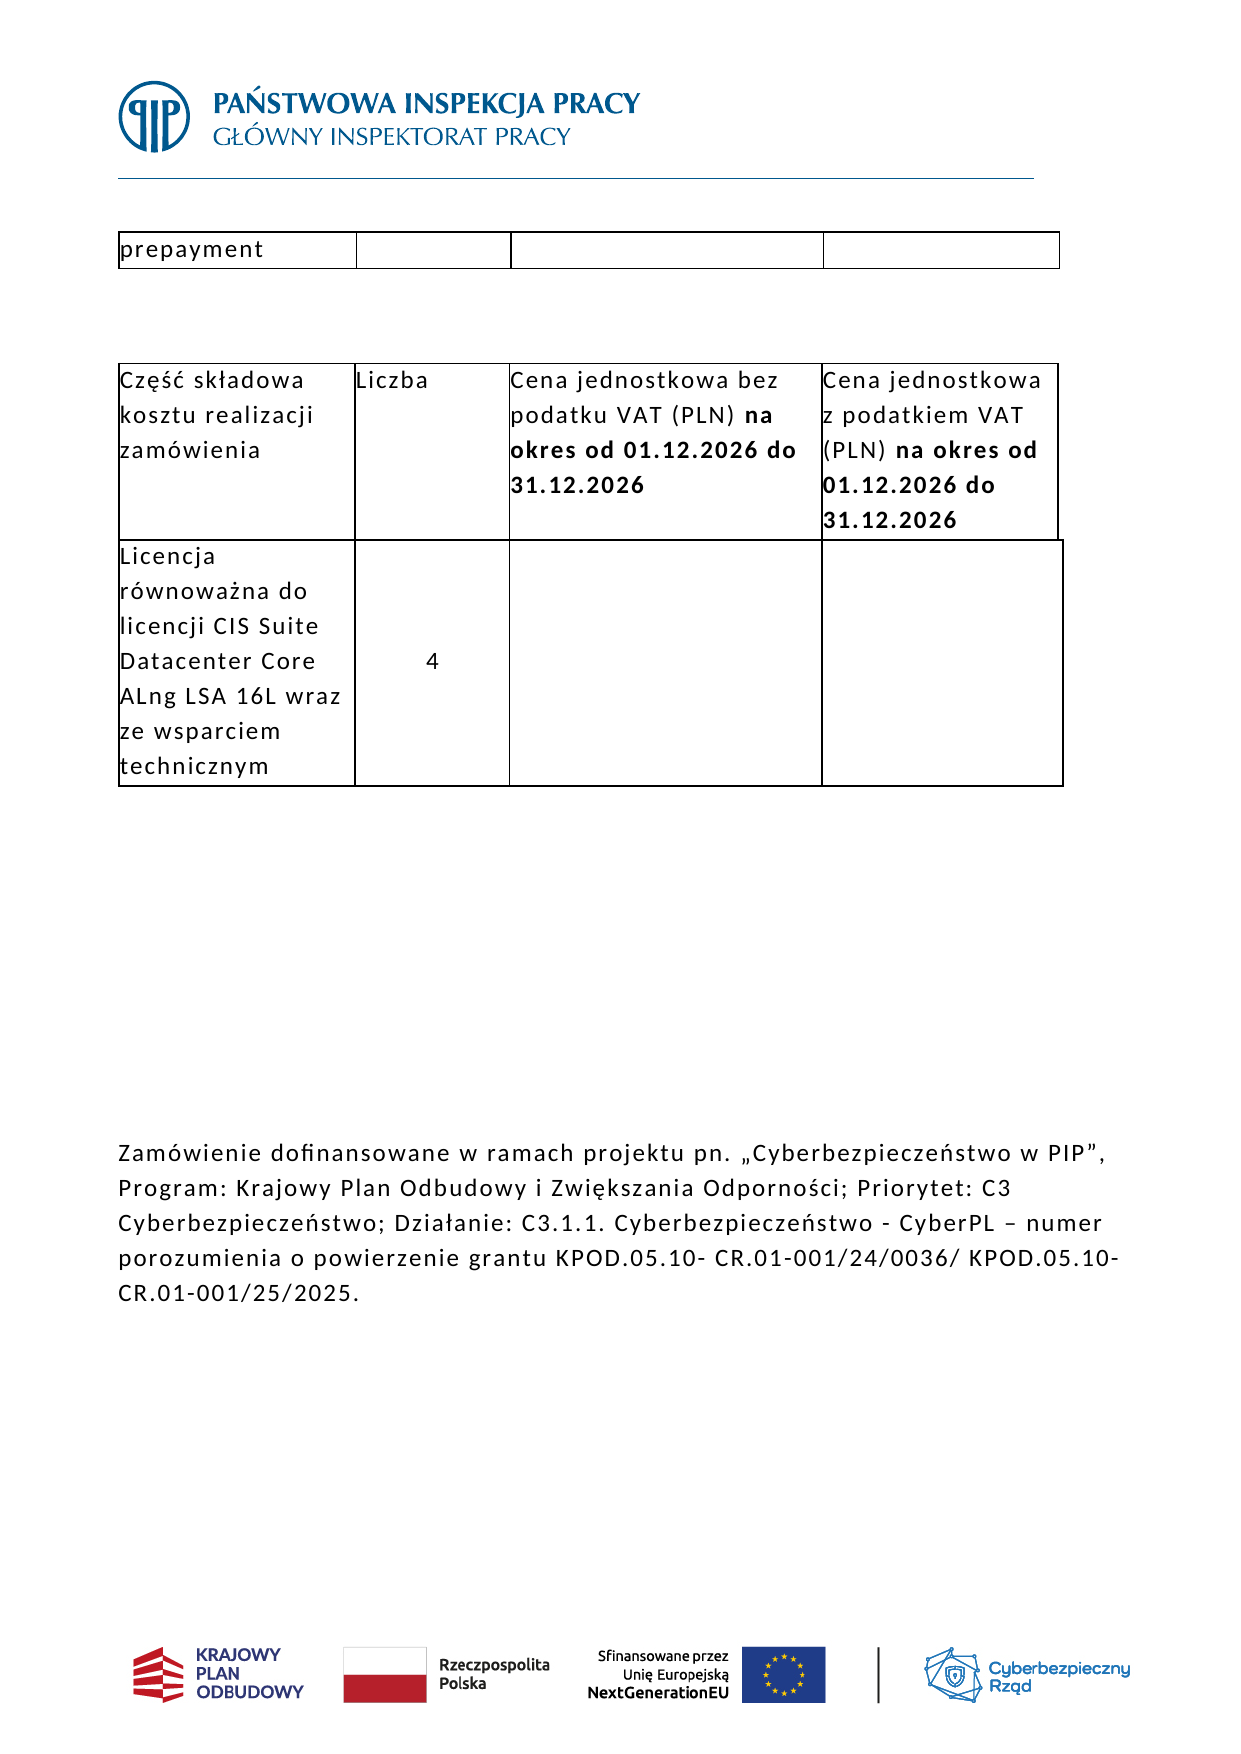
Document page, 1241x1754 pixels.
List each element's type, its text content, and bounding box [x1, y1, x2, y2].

table_cell 4 [356, 541, 509, 785]
table_cell [824, 233, 1059, 268]
table_cell [510, 541, 821, 785]
table_header Część składowa kosztu realizacji zamówienia [120, 364, 354, 539]
picture [118, 1631, 1147, 1718]
table_header Liczba [356, 364, 509, 539]
table_cell [512, 233, 823, 268]
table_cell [120, 233, 356, 268]
table_header Cena jednostkowa z podatkiem VAT (PLN) na okres od 01.12.2026 do 31.12.2026 [823, 364, 1057, 539]
table_cell [823, 541, 1062, 785]
table_header Cena jednostkowa bez podatku VAT (PLN) na okres od 01.12.2026 do 31.12.2026 [510, 364, 821, 539]
table_cell Licencja równoważna do licencji CIS Suite Datacenter Core ALng LSA 16L wraz ze wsparciem technicznym [120, 541, 354, 785]
table_cell 6 [357, 233, 510, 268]
text Zamówienie dofinansowane w ramach projektu pn. „Cyberbezpieczeństwo w PIP”, Program: Krajowy Plan Odbudowy i Zwiększania Odporności; Priorytet: C3 Cyberbezpieczeństwo; Działanie: C3.1.1. Cyberbezpieczeństwo - CyberPL – numer porozumienia o powierzenie grantu KPOD.05.10- CR.01-001/24/0036/ KPOD.05.10-CR.01-001/25/2025. [118, 1137, 1122, 1307]
